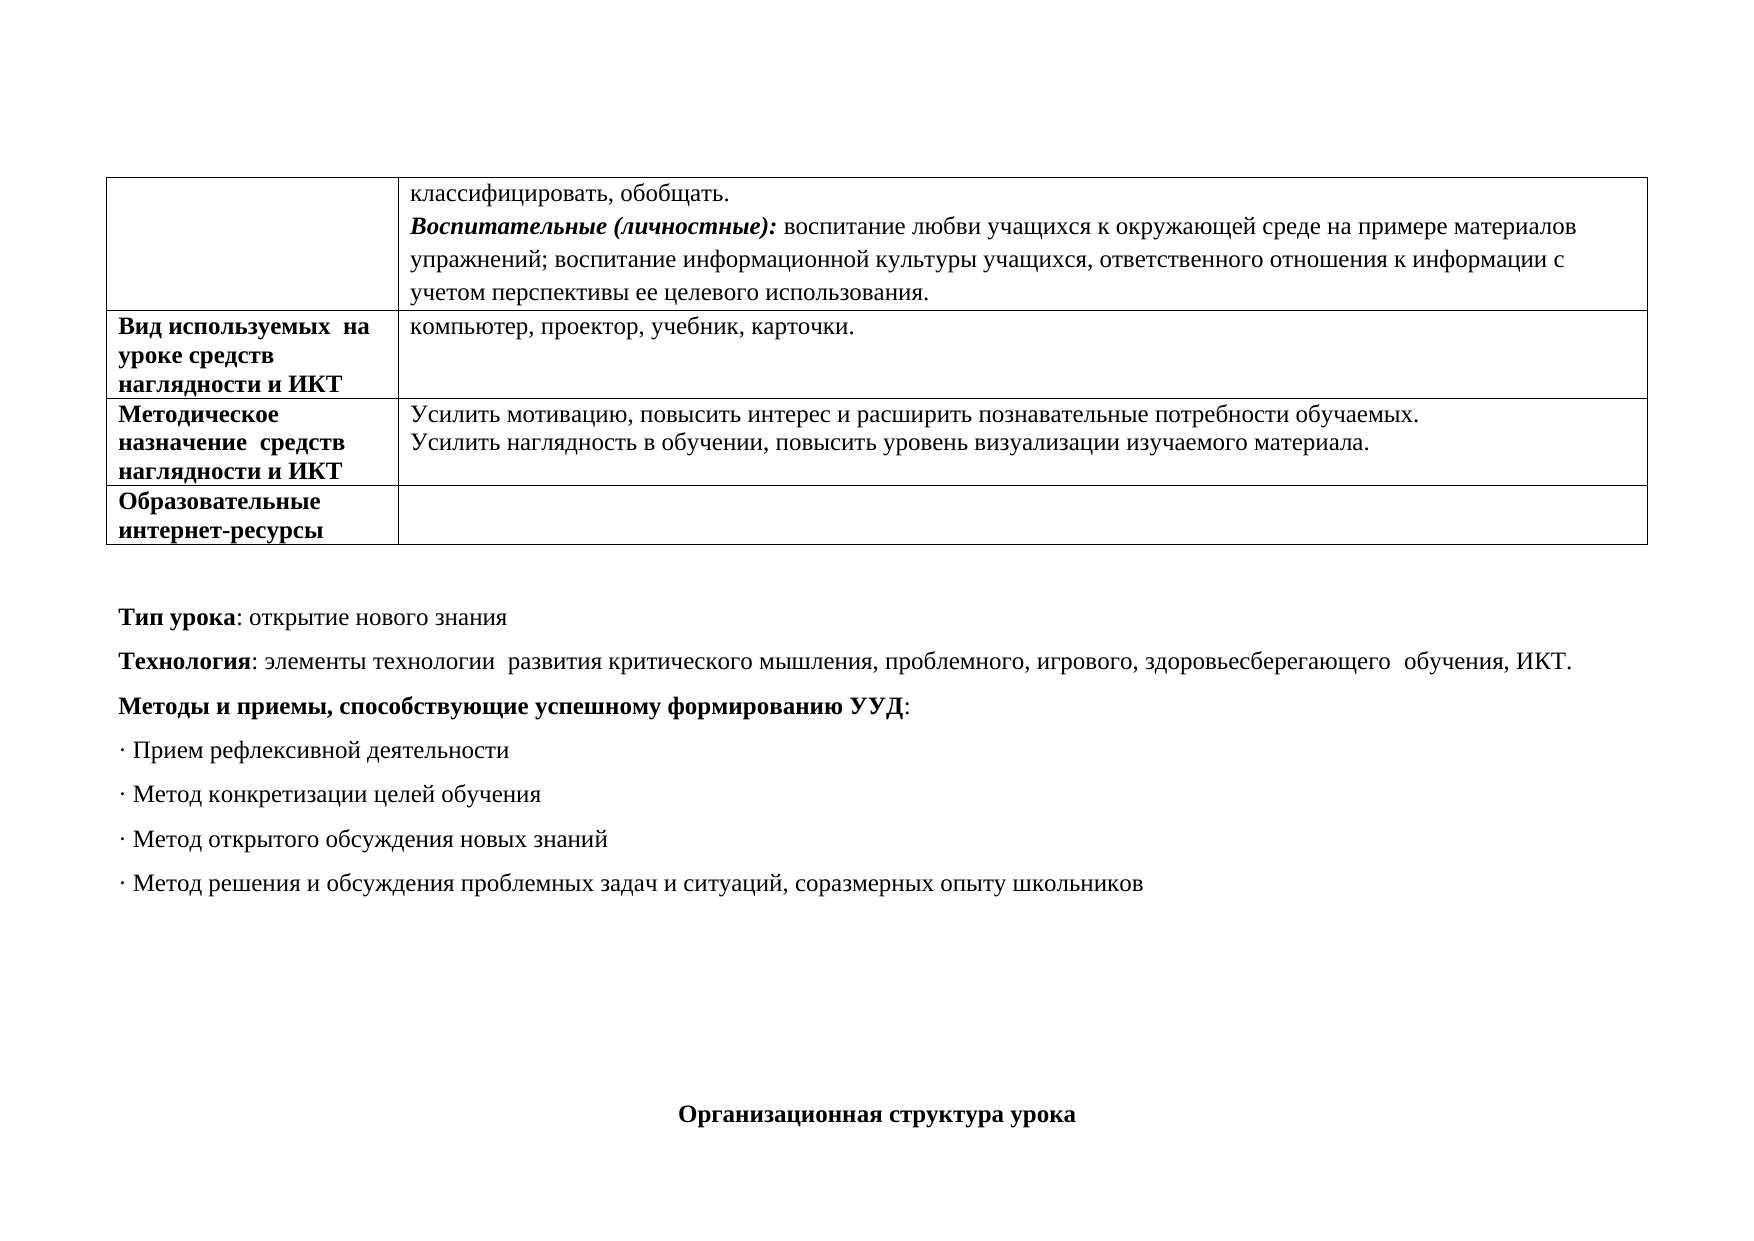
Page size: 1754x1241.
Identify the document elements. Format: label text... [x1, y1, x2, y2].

table_cell компьютер, проектор, учебник, карточки. [399, 311, 1647, 398]
text · Метод конкретизации целей обучения [118, 779, 1636, 808]
table_cell Методическое назначение средств наглядности и ИКТ [107, 399, 398, 485]
table_cell [399, 486, 1647, 543]
text · Прием рефлексивной деятельности [118, 735, 1636, 764]
text Технология: элементы технологии развития критического мышления, проблемного, игрового, здоровьесберегающего обучения, ИКТ. [118, 646, 1636, 675]
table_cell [399, 178, 1647, 310]
text Методы и приемы, способствующие успешному формированию УУД: [118, 691, 1636, 719]
table_cell Образовательные интернет-ресурсы [107, 486, 398, 543]
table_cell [107, 178, 398, 310]
table_cell Вид используемых на уроке средств наглядности и ИКТ [107, 311, 398, 398]
text Тип урока: открытие нового знания [118, 602, 1636, 631]
table_cell Усилить мотивацию, повысить интерес и расширить познавательные потребности обучаемых. Усилить наглядность в обучении, повысить уровень визуализации изучаемого материала. [399, 399, 1647, 485]
text · Метод открытого обсуждения новых знаний [118, 824, 1636, 853]
text · Метод решения и обсуждения проблемных задач и ситуаций, соразмерных опыту школьников [118, 868, 1636, 897]
text Организационная структура урока [118, 1099, 1636, 1128]
